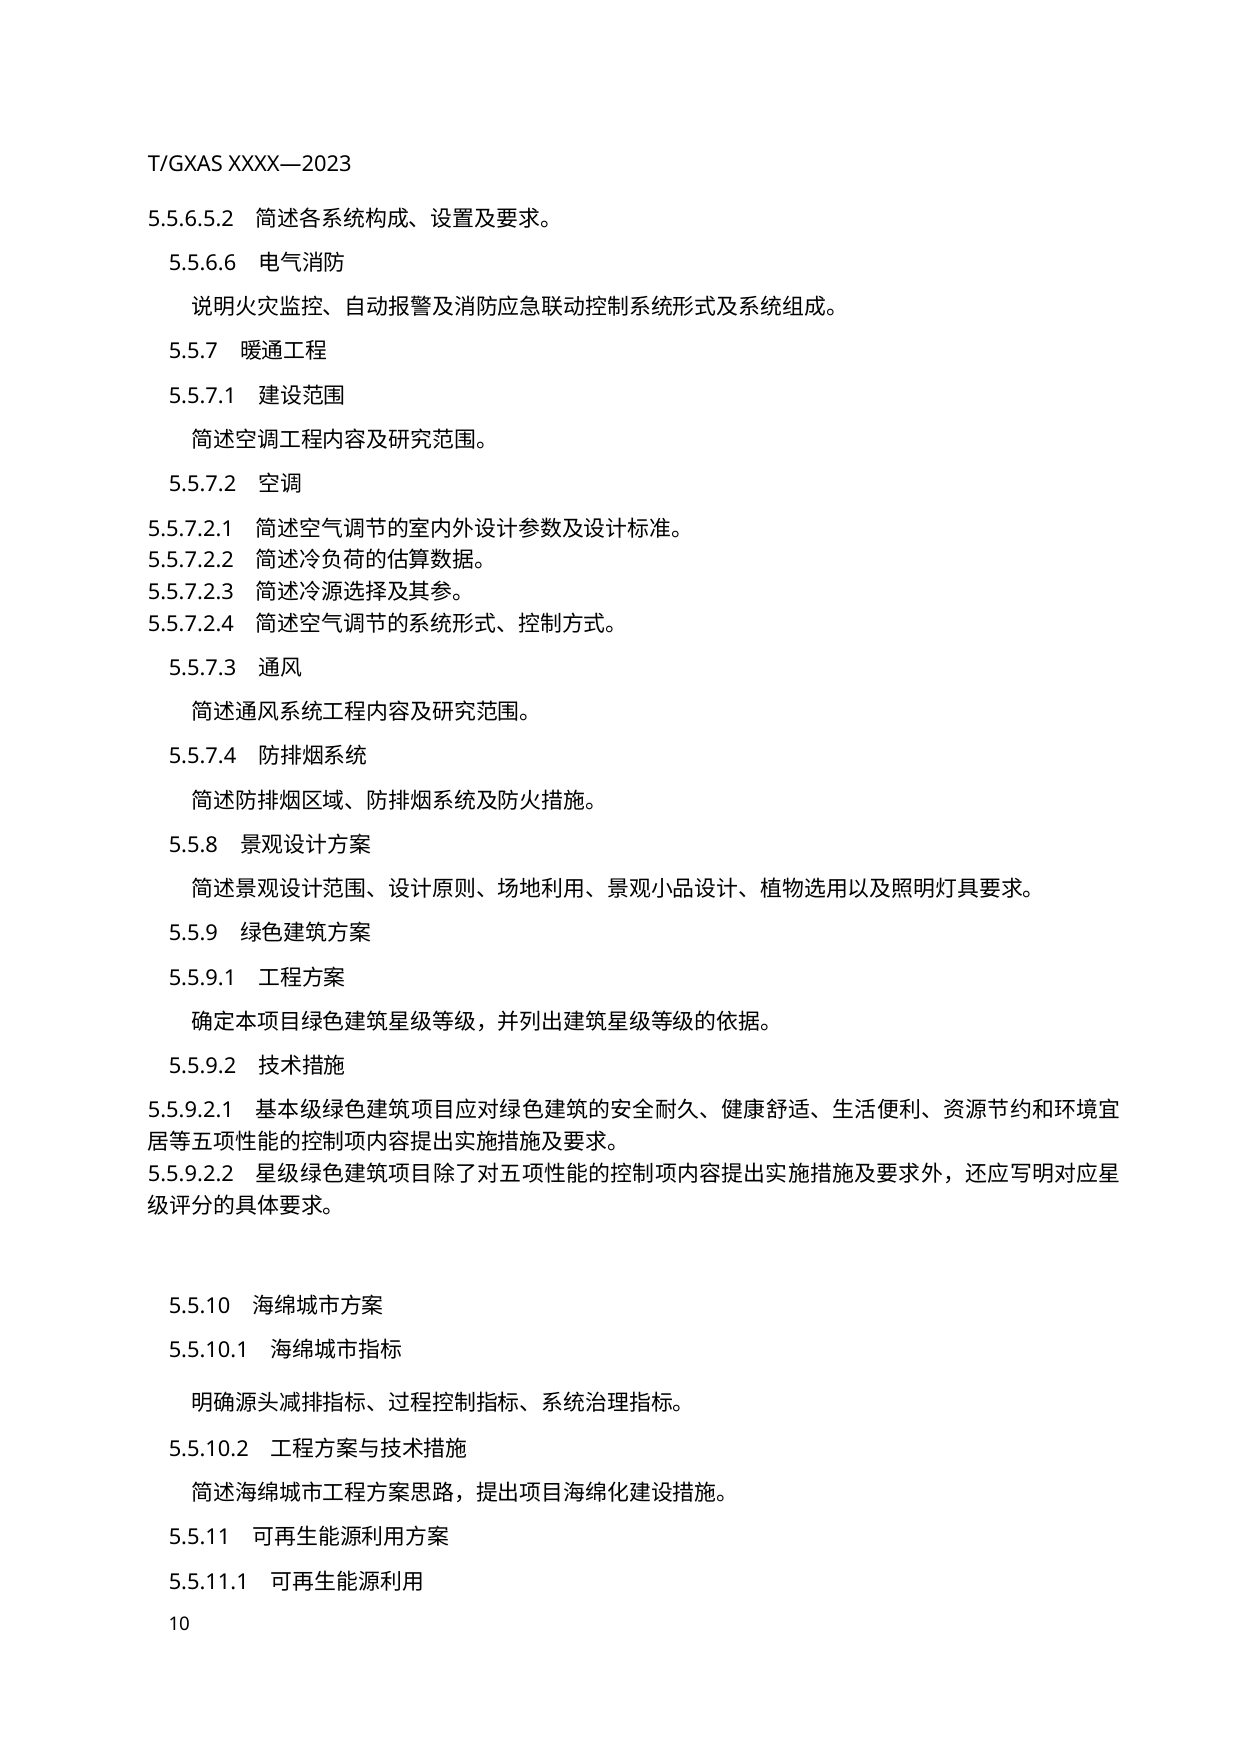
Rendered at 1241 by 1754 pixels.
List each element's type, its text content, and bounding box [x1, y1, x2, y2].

text 简述空气调节的室内外设计参数及设计标准。 [148, 511, 1122, 542]
text 简述防排烟区域、防排烟系统及防火措施。 [148, 783, 1122, 814]
list 工程方案 [148, 960, 1122, 991]
text 简述景观设计范围、设计原则、场地利用、景观小品设计、植物选用以及照明灯具要求。 [148, 871, 1122, 903]
text 简述通风系统工程内容及研究范围。 [148, 694, 1122, 726]
list 电气消防 [148, 245, 1122, 277]
text 简述空调工程内容及研究范围。 [148, 422, 1122, 454]
text 星级绿色建筑项目除了对五项性能的控制项内容提出实施措施及要求外，还应写明对应星级评分的具体要求。 [148, 1156, 1122, 1219]
text 基本级绿色建筑项目应对绿色建筑的安全耐久、健康舒适、生活便利、资源节约和环境宜居等五项性能的控制项内容提出实施措施及要求。 [148, 1092, 1122, 1156]
list 技术措施 [148, 1048, 1122, 1080]
text 暖通工程 [148, 333, 1122, 365]
text 简述空气调节的系统形式、控制方式。 [148, 606, 1122, 638]
text 确定本项目绿色建筑星级等级，并列出建筑星级等级的依据。 [148, 1004, 1122, 1036]
text 简述各系统构成、设置及要求。 [148, 201, 1122, 233]
text 可再生能源利用 [148, 1564, 1122, 1595]
list 海绵城市指标 [148, 1332, 1122, 1364]
list 通风 [148, 650, 1122, 682]
list 建设范围 [148, 378, 1122, 409]
text 简述海绵城市工程方案思路，提出项目海绵化建设措施。 [148, 1475, 1122, 1507]
list 防排烟系统 [148, 738, 1122, 770]
text 简述冷负荷的估算数据。 [148, 542, 1122, 574]
text 明确源头减排指标、过程控制指标、系统治理指标。 [148, 1377, 1122, 1418]
text 简述冷源选择及其参。 [148, 574, 1122, 606]
text 绿色建筑方案 [148, 915, 1122, 947]
text 海绵城市方案 [148, 1288, 1122, 1320]
text 说明火灾监控、自动报警及消防应急联动控制系统形式及系统组成。 [148, 289, 1122, 321]
text 景观设计方案 [148, 827, 1122, 859]
list 工程方案与技术措施 [148, 1431, 1122, 1463]
text 可再生能源利用方案 [148, 1519, 1122, 1551]
list 空调 [148, 466, 1122, 498]
